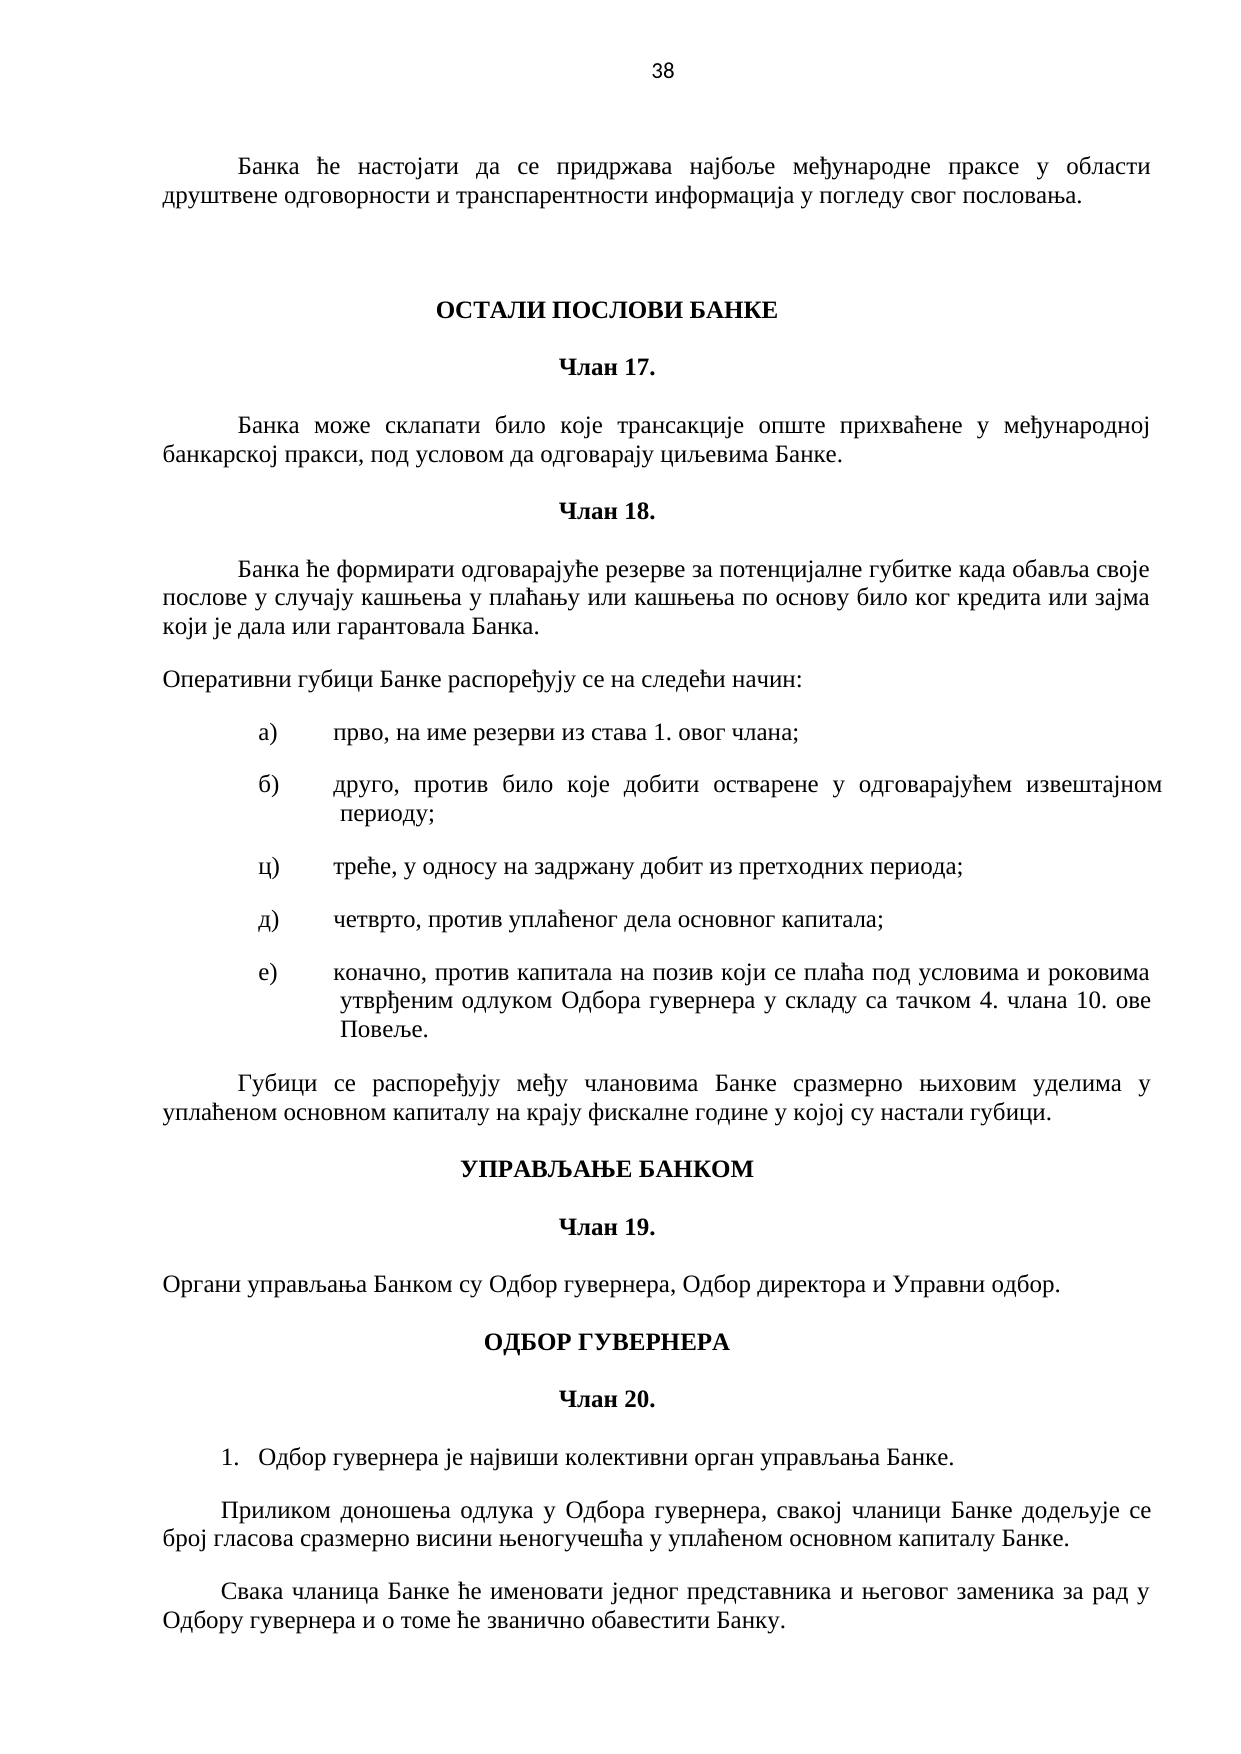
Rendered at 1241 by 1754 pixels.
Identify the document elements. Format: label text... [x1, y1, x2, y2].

text Оперативни губици Банке распоређују се на следећи начин: [162, 664, 1163, 693]
text Члан 20. [162, 1384, 1051, 1413]
text Члан 17. [162, 352, 1051, 381]
list прво, на име резерви из става 1. овог члана; [258, 717, 1163, 746]
text е) коначно, против капитала на позив који се плаћа под условима и роковима утврђеним одлуком Одбора гувернера у складу са тачком 4. члана 10. ове Повеље. [258, 957, 1152, 1043]
text ОСТАЛИ ПОСЛОВИ БАНКЕ [162, 295, 1051, 324]
text Органи управљања Банком су Одбор гувернера, Одбор директора и Управни одбор. [162, 1269, 1152, 1298]
text д) четврто, против уплаћеног дела основног капитала; [258, 904, 1163, 933]
text Свака чланица Банке ће именовати једног представника и његовог заменика за рад у Одбору гувернера и о томе ће званично обавестити Банку. [162, 1576, 1151, 1634]
text Банка ће формирати одговарајуће резерве за потенцијалне губитке када обавља своје послове у случају кашњења у плаћању или кашњења по основу било ког кредита или зајма који је дала или гарантовала Банка. [162, 554, 1151, 640]
text Банка може склапати било које трансакције опште прихваћене у међународној банкарској пракси, под условом да одговарају циљевима Банке. [162, 410, 1151, 467]
text Члан 19. [162, 1212, 1051, 1241]
text Банка ће настојати да се придржава најбоље међународне праксе у области друштвене одговорности и транспарентности информација у погледу свог пословања. [162, 151, 1151, 209]
text б) друго, против било које добити остварене у одговарајућем извештајном периоду; [258, 769, 1163, 827]
text ОДБОР ГУВЕРНЕРА [162, 1327, 1051, 1356]
text ц) треће, у односу на задржану добит из претходних периода; [258, 851, 1163, 880]
list Oдбор гувернера је највиши колективни орган управљања Банке. [221, 1442, 1163, 1471]
text Приликом доношења одлука у Одбора гувернера, свакој чланици Банке додељује се број гласова сразмерно висини њеногучешћа у уплаћеном основном капиталу Банке. [162, 1495, 1152, 1552]
text Члан 18. [162, 496, 1051, 525]
text УПРАВЉАЊЕ БАНКОМ [162, 1154, 1051, 1183]
text Губици се распоређују међу члановима Банке сразмерно њиховим уделима у уплаћеном основном капиталу на крају фискалне године у којој су настали губици. [162, 1068, 1152, 1126]
